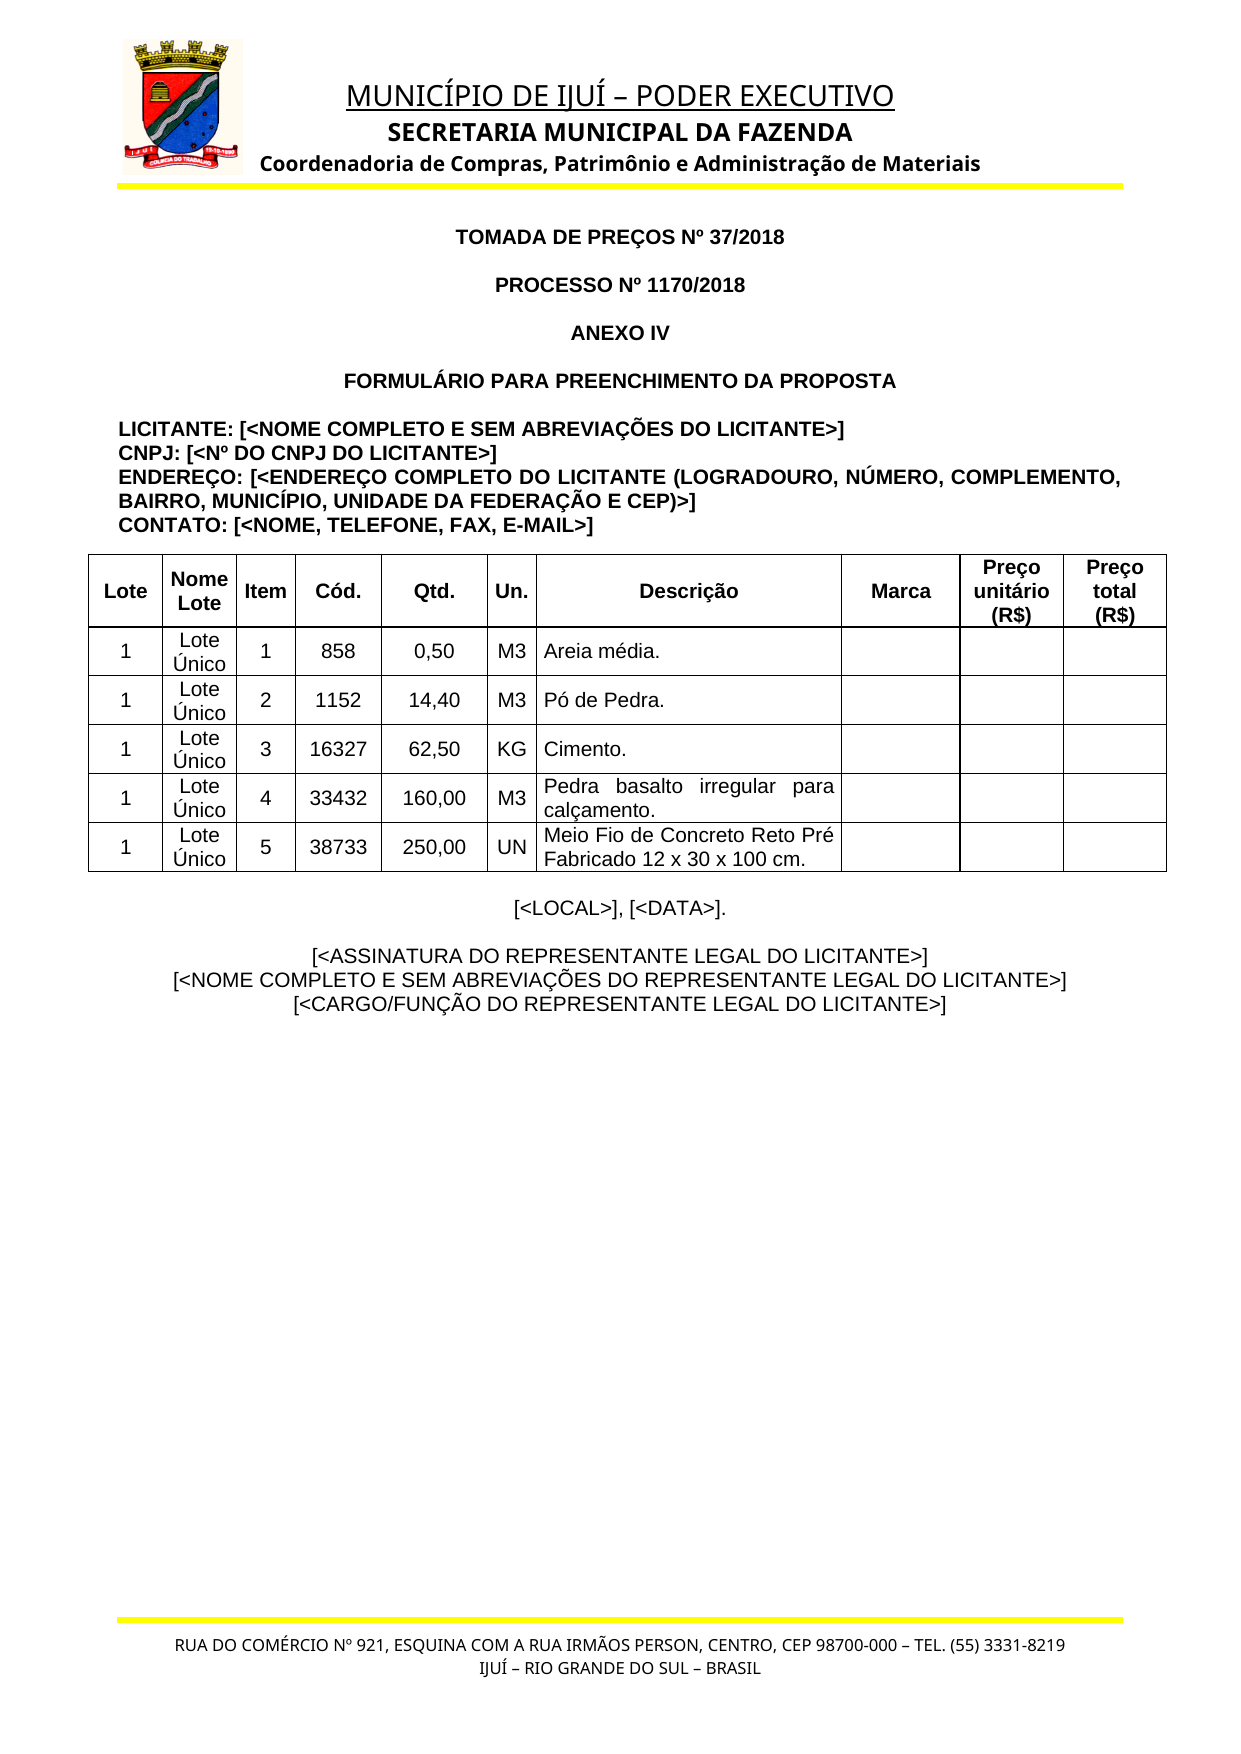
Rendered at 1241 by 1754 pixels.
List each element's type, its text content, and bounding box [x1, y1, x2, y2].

text ANEXO IV [118, 321, 1122, 345]
picture [122, 39, 243, 175]
table_cell [1064, 774, 1166, 822]
table_cell Lote Único [163, 774, 236, 822]
table_cell 1 [89, 725, 162, 773]
table_cell 2 [237, 676, 295, 724]
text TOMADA DE PREÇOS Nº 37/2018 [118, 225, 1122, 249]
table_cell 4 [237, 774, 295, 822]
table_header Lote [89, 555, 162, 626]
table_cell 33432 [296, 774, 381, 822]
table_header Preço total (R$) [1064, 555, 1166, 626]
table_cell 858 [296, 628, 381, 675]
table_cell 1 [89, 774, 162, 822]
table_cell 62,50 [382, 725, 487, 773]
table_cell Meio Fio de Concreto Reto Pré Fabricado 12 x 30 x 100 cm. [537, 823, 841, 871]
table_cell [961, 774, 1063, 822]
table_cell KG [488, 725, 536, 773]
table_cell [842, 628, 959, 675]
table_cell M3 [488, 676, 536, 724]
table_cell 1 [89, 823, 162, 871]
table_cell Lote Único [163, 628, 236, 675]
table_cell [961, 725, 1063, 773]
table_cell 250,00 [382, 823, 487, 871]
table_cell Areia média. [537, 628, 841, 675]
table_cell [1064, 725, 1166, 773]
table_cell 16327 [296, 725, 381, 773]
table_cell Lote Único [163, 676, 236, 724]
table_cell Cimento. [537, 725, 841, 773]
table_header Item [237, 555, 295, 626]
text ENDEREÇO: [<ENDEREÇO COMPLETO DO LICITANTE (LOGRADOURO, NÚMERO, COMPLEMENTO, BAIRRO, MUNICÍPIO, UNIDADE DA FEDERAÇÃO E CEP)>] [118, 465, 1122, 513]
table_header Cód. [296, 555, 381, 626]
table_cell [1064, 676, 1166, 724]
table_cell 1 [89, 676, 162, 724]
text CONTATO: [<NOME, TELEFONE, FAX, E-MAIL>] [118, 513, 1122, 537]
table_header Preço unitário (R$) [961, 555, 1063, 626]
text LICITANTE: [<NOME COMPLETO E SEM ABREVIAÇÕES DO LICITANTE>] [118, 417, 1122, 441]
table_cell M3 [488, 628, 536, 675]
table_cell [961, 823, 1063, 871]
table_header Marca [842, 555, 959, 626]
table_cell [842, 676, 959, 724]
table_cell Lote Único [163, 823, 236, 871]
table_cell 0,50 [382, 628, 487, 675]
table_cell [961, 676, 1063, 724]
table_cell [1064, 823, 1166, 871]
table_cell 1 [89, 628, 162, 675]
text [<CARGO/FUNÇÃO DO REPRESENTANTE LEGAL DO LICITANTE>] [118, 992, 1122, 1016]
table_cell [842, 774, 959, 822]
text [<ASSINATURA DO REPRESENTANTE LEGAL DO LICITANTE>] [118, 944, 1122, 968]
table_cell 3 [237, 725, 295, 773]
table_header Un. [488, 555, 536, 626]
text CNPJ: [<Nº DO CNPJ DO LICITANTE>] [118, 441, 1122, 465]
table_cell [1064, 628, 1166, 675]
table_cell 160,00 [382, 774, 487, 822]
table_cell [842, 725, 959, 773]
text [<NOME COMPLETO E SEM ABREVIAÇÕES DO REPRESENTANTE LEGAL DO LICITANTE>] [118, 968, 1122, 992]
text FORMULÁRIO PARA PREENCHIMENTO DA PROPOSTA [118, 369, 1122, 393]
table_header Qtd. [382, 555, 487, 626]
table_cell [961, 628, 1063, 675]
table_cell 38733 [296, 823, 381, 871]
table_cell 14,40 [382, 676, 487, 724]
table_cell Pedra basalto irregular para calçamento. [537, 774, 841, 822]
table_cell Pó de Pedra. [537, 676, 841, 724]
text [<LOCAL>], [<DATA>]. [118, 896, 1122, 920]
table_cell [842, 823, 959, 871]
table_cell Lote Único [163, 725, 236, 773]
text PROCESSO Nº 1170/2018 [118, 273, 1122, 297]
table_cell M3 [488, 774, 536, 822]
table_cell 1 [237, 628, 295, 675]
table_cell UN [488, 823, 536, 871]
table_header Nome Lote [163, 555, 236, 626]
table_header Descrição [537, 555, 841, 626]
table_cell 1152 [296, 676, 381, 724]
table_cell 5 [237, 823, 295, 871]
